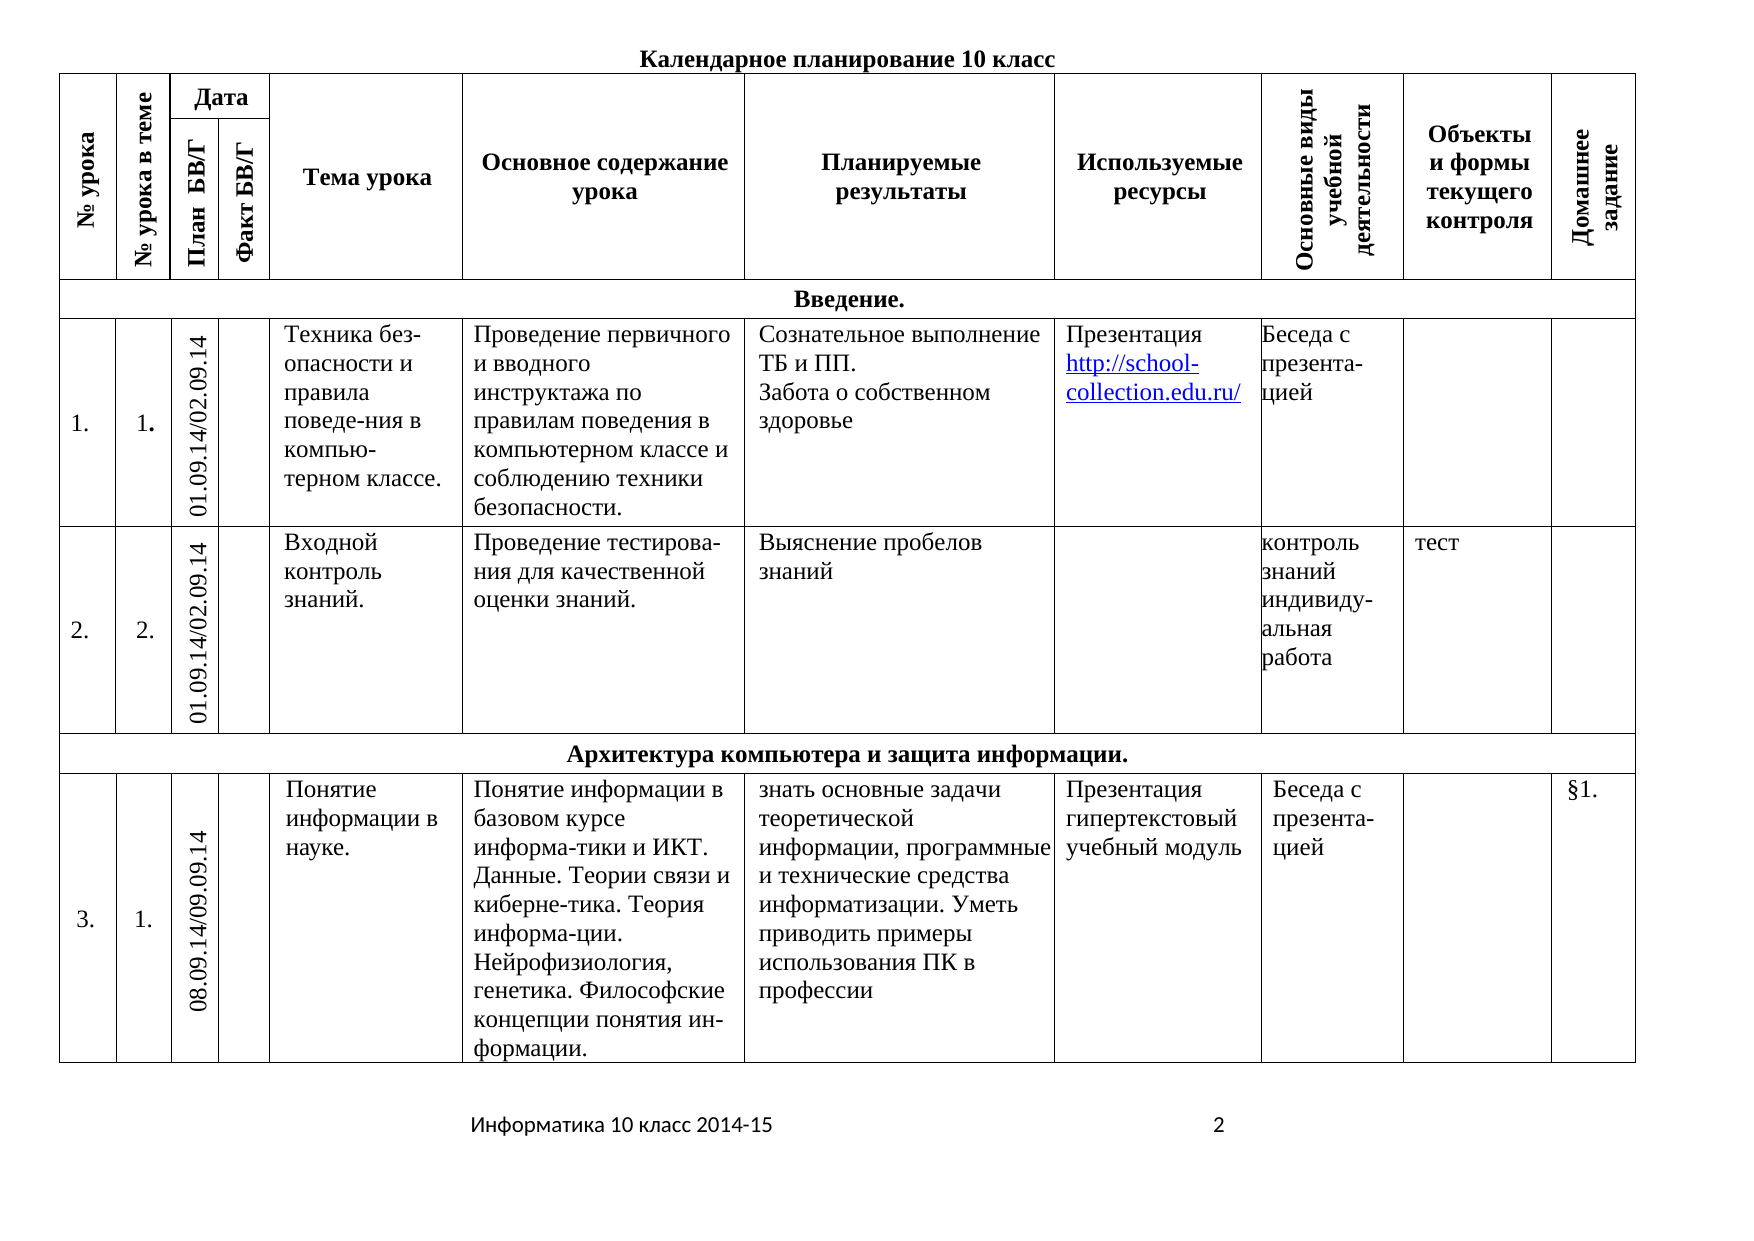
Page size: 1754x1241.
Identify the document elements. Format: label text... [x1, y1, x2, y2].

table_cell [1404, 774, 1551, 1062]
table_cell Понятие информации в базовом курсе информа-тики и ИКТ. Данные. Теории связи и киберне-тика. Теория информа-ции. Нейрофизиология, генетика. Философские концепции понятия ин-формации. [463, 774, 744, 1062]
table_cell [1552, 319, 1635, 526]
table_header Домашнее задание [1552, 74, 1635, 278]
table_cell 2. [116, 527, 171, 732]
table_header Основное содержание урока [463, 74, 744, 278]
table_cell 3 [60, 774, 116, 1062]
table_cell Техника без-опасности и правила поведе-ния в компью-терном классе. [270, 319, 462, 526]
table_cell [1055, 527, 1261, 732]
table_cell 01.09.14/02.09.14 [172, 319, 218, 526]
table_cell Введение. [60, 280, 1635, 318]
table_cell Понятие информации в науке. [270, 774, 462, 1062]
table_cell [117, 774, 171, 1062]
table_cell Презентация http://school-collection.edu.ru/ [1055, 319, 1261, 526]
table_header Используемые ресурсы [1055, 74, 1261, 278]
table_header Объекты и формы текущего контроля [1404, 74, 1551, 278]
table_cell тест [1404, 527, 1551, 732]
table_header № урока [60, 74, 116, 278]
table_cell контроль знаний индивиду-альная работа [1262, 527, 1403, 732]
table_cell [219, 527, 269, 732]
table_cell Архитектура компьютера и защита информации. [60, 734, 1635, 773]
table_cell Презентация гипертекстовый учебный модуль [1055, 774, 1261, 1062]
table_cell знать основные задачи теоретической информации, программные и технические средства информатизации. Уметь приводить примеры использования ПК в профессии [745, 774, 1054, 1062]
table_cell [1404, 319, 1551, 526]
table_cell План БВ/Г [171, 119, 218, 278]
table_cell 01.09.14/02.09.14 [172, 527, 218, 732]
table_cell [219, 774, 269, 1062]
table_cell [1262, 774, 1403, 1062]
table_header Тема урока [270, 74, 462, 278]
table_cell Факт БВ/Г [219, 119, 269, 278]
table_header № урока в теме [117, 74, 169, 278]
table_header Основные виды учебной деятельности [1262, 74, 1403, 278]
table_cell Выяснение пробелов знаний [745, 527, 1054, 732]
text Календарное планирование 10 класс [59, 44, 1636, 73]
table_cell Входной контроль знаний. [270, 527, 462, 732]
table_cell [219, 319, 269, 526]
table_cell Сознательное выполнение ТБ и ПП. Забота о собственном здоровье [745, 319, 1054, 526]
table_cell Проведение первичного и вводного инструктажа по правилам поведения в компьютерном классе и соблюдению техники безопасности. [463, 319, 744, 526]
table_cell Проведение тестирова-ния для качественной оценки знаний. [463, 527, 744, 732]
table_cell Беседа с презента-цией [1262, 319, 1403, 526]
table_header Дата [171, 74, 269, 118]
table_cell §1. [1552, 774, 1635, 1062]
table_cell 08.09.14/09.09.14 [172, 774, 218, 1062]
table_cell 1. [116, 319, 171, 526]
table_header Планируемые результаты [745, 74, 1054, 278]
table_cell [1552, 527, 1635, 732]
table_cell [60, 319, 115, 526]
table_cell [60, 527, 115, 732]
